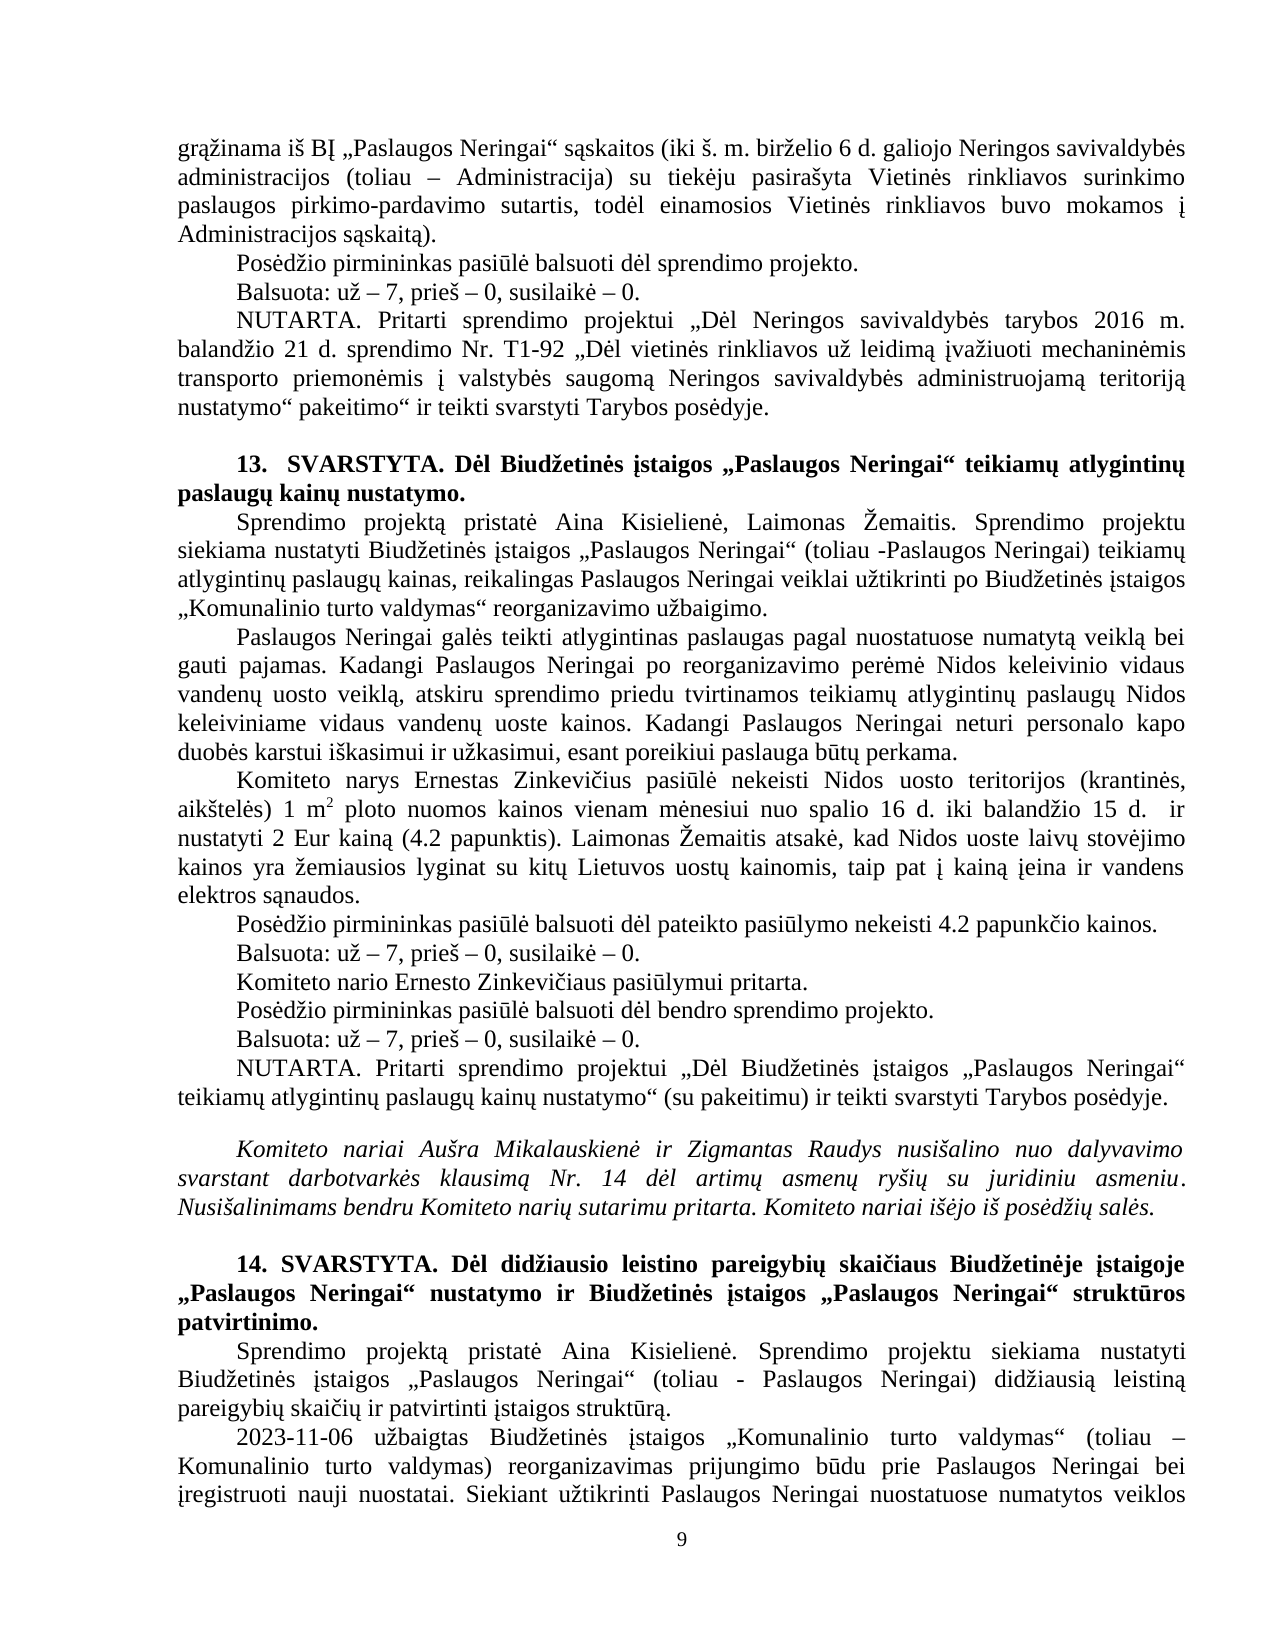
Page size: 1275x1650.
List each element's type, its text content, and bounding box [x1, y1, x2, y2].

text Balsuota: už – 7, prieš – 0, susilaikė – 0. [177, 938, 1186, 967]
text Posėdžio pirmininkas pasiūlė balsuoti dėl pateikto pasiūlymo nekeisti 4.2 papunkčio kainos. [177, 909, 1186, 938]
text Balsuota: už – 7, prieš – 0, susilaikė – 0. [177, 277, 1186, 305]
text NUTARTA. Pritarti sprendimo projektui „Dėl Biudžetinės įstaigos „Paslaugos Neringai“ teikiamų atlygintinų paslaugų kainų nustatymo“ (su pakeitimu) ir teikti svarstyti Tarybos posėdyje. [177, 1053, 1186, 1110]
text Sprendimo projektą pristatė Aina Kisielienė, Laimonas Žemaitis. Sprendimo projektu siekiama nustatyti Biudžetinės įstaigos „Paslaugos Neringai“ (toliau -Paslaugos Neringai) teikiamų atlygintinų paslaugų kainas, reikalingas Paslaugos Neringai veiklai užtikrinti po Biudžetinės įstaigos „Komunalinio turto valdymas“ reorganizavimo užbaigimo. [177, 507, 1186, 622]
text NUTARTA. Pritarti sprendimo projektui „Dėl Neringos savivaldybės tarybos 2016 m. balandžio 21 d. sprendimo Nr. T1-92 „Dėl vietinės rinkliavos už leidimą įvažiuoti mechaninėmis transporto priemonėmis į valstybės saugomą Neringos savivaldybės administruojamą teritoriją nustatymo“ pakeitimo“ ir teikti svarstyti Tarybos posėdyje. [177, 305, 1186, 420]
text Komiteto nariai Aušra Mikalauskienė ir Zigmantas Raudys nusišalino nuo dalyvavimo svarstant darbotvarkės klausimą Nr. 14 dėl artimų asmenų ryšių su juridiniu asmeniu. Nusišalinimams bendru Komiteto narių sutarimu pritarta. Komiteto nariai išėjo iš posėdžių salės. [177, 1134, 1186, 1221]
text Paslaugos Neringai galės teikti atlygintinas paslaugas pagal nuostatuose numatytą veiklą bei gauti pajamas. Kadangi Paslaugos Neringai po reorganizavimo perėmė Nidos keleivinio vidaus vandenų uosto veiklą, atskiru sprendimo priedu tvirtinamos teikiamų atlygintinų paslaugų Nidos keleiviniame vidaus vandenų uoste kainos. Kadangi Paslaugos Neringai neturi personalo kapo duobės karstui iškasimui ir užkasimui, esant poreikiui paslauga būtų perkama. [177, 622, 1186, 765]
text Komiteto nario Ernesto Zinkevičiaus pasiūlymui pritarta. [177, 967, 1186, 995]
text Komiteto narys Ernestas Zinkevičius pasiūlė nekeisti Nidos uosto teritorijos (krantinės, aikštelės) 1 m2 ploto nuomos kainos vienam mėnesiui nuo spalio 16 d. iki balandžio 15 d. ir nustatyti 2 Eur kainą (4.2 papunktis). Laimonas Žemaitis atsakė, kad Nidos uoste laivų stovėjimo kainos yra žemiausios lyginat su kitų Lietuvos uostų kainomis, taip pat į kainą įeina ir vandens elektros sąnaudos. [177, 765, 1186, 909]
text Sprendimo projektą pristatė Aina Kisielienė. Sprendimo projektu siekiama nustatyti Biudžetinės įstaigos „Paslaugos Neringai“ (toliau - Paslaugos Neringai) didžiausią leistiną pareigybių skaičių ir patvirtinti įstaigos struktūrą. [177, 1336, 1186, 1422]
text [177, 1422, 1186, 1508]
text Posėdžio pirmininkas pasiūlė balsuoti dėl bendro sprendimo projekto. [177, 995, 1186, 1024]
text 13. SVARSTYTA. Dėl Biudžetinės įstaigos „Paslaugos Neringai“ teikiamų atlygintinų paslaugų kainų nustatymo. [177, 449, 1186, 507]
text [177, 133, 1186, 248]
text 14. SVARSTYTA. Dėl didžiausio leistino pareigybių skaičiaus Biudžetinėje įstaigoje „Paslaugos Neringai“ nustatymo ir Biudžetinės įstaigos „Paslaugos Neringai“ struktūros patvirtinimo. [177, 1249, 1186, 1336]
text Posėdžio pirmininkas pasiūlė balsuoti dėl sprendimo projekto. [177, 248, 1186, 277]
text Balsuota: už – 7, prieš – 0, susilaikė – 0. [177, 1024, 1186, 1053]
